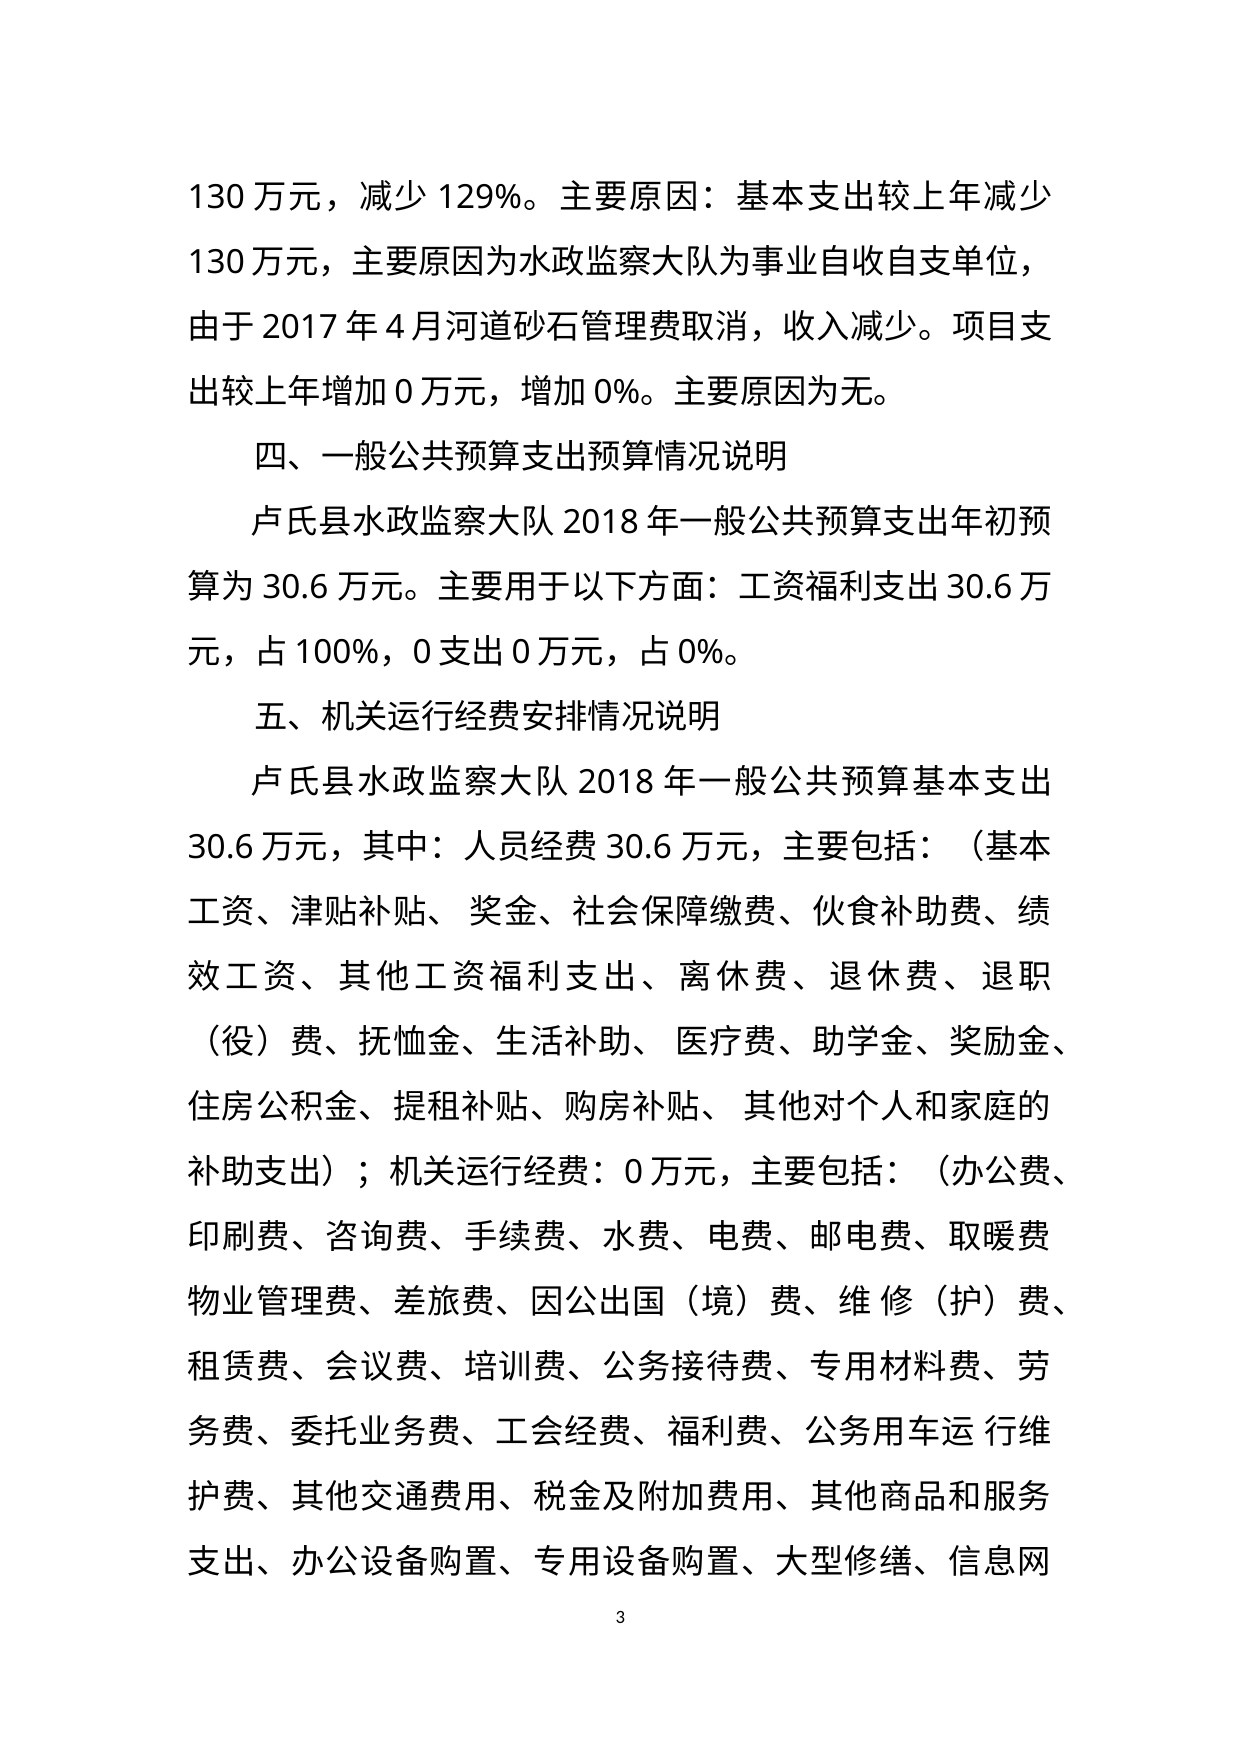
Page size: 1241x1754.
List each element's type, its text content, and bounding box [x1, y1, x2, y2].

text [187, 162, 1053, 422]
text 五、机关运行经费安排情况说明 [187, 682, 1053, 747]
text 四、一般公共预算支出预算情况说明 [187, 422, 1053, 487]
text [187, 747, 1053, 1592]
text 卢氏县水政监察大队2018年一般公共预算支出年初预算为 30.6 万元。主要用于以下方面：工资福利支出30.6万元，占100%，0支出0万元，占0%。 [187, 487, 1053, 682]
